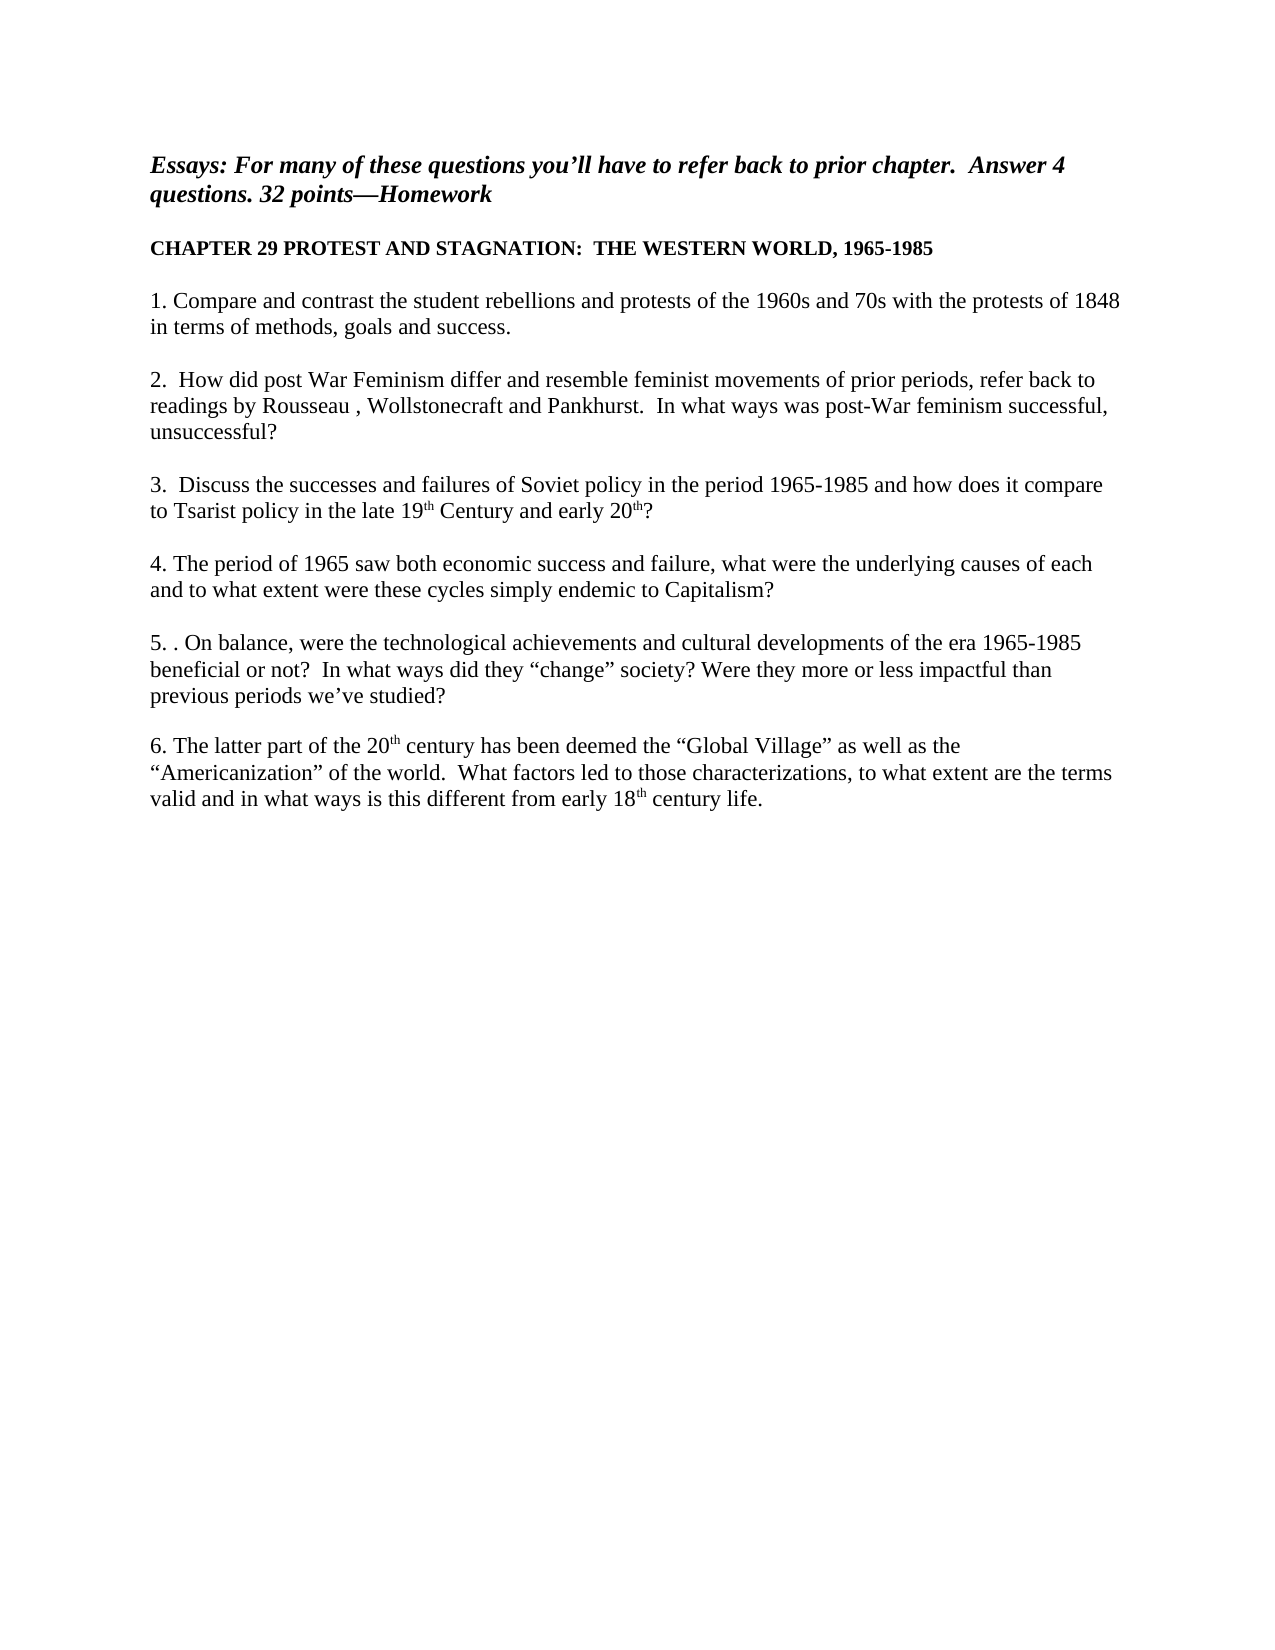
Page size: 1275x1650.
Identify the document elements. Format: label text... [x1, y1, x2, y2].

text 1. Compare and contrast the student rebellions and protests of the 1960s and 70s with the protests of 1848 in terms of methods, goals and success. [150, 287, 1125, 339]
text Essays: For many of these questions you’ll have to refer back to prior chapter. Answer 4 questions. 32 points—Homework [150, 150, 1125, 207]
text CHAPTER 29 PROTEST AND STAGNATION: THE WESTERN WORLD, 1965-1985 [150, 236, 1125, 260]
text 3. Discuss the successes and failures of Soviet policy in the period 1965-1985 and how does it compare to Tsarist policy in the late 19th Century and early 20th? [150, 471, 1125, 524]
text 5. . On balance, were the technological achievements and cultural developments of the era 1965-1985 beneficial or not? In what ways did they “change” society? Were they more or less impactful than previous periods we’ve studied? [150, 629, 1125, 708]
text 4. The period of 1965 saw both economic success and failure, what were the underlying causes of each and to what extent were these cycles simply endemic to Capitalism? [150, 550, 1125, 603]
text 6. The latter part of the 20th century has been deemed the “Global Village” as well as the “Americanization” of the world. What factors led to those characterizations, to what extent are the terms valid and in what ways is this different from early 18th century life. [150, 732, 1125, 811]
text 2. How did post War Feminism differ and resemble feminist movements of prior periods, refer back to readings by Rousseau , Wollstonecraft and Pankhurst. In what ways was post-War feminism successful, unsuccessful? [150, 366, 1125, 445]
